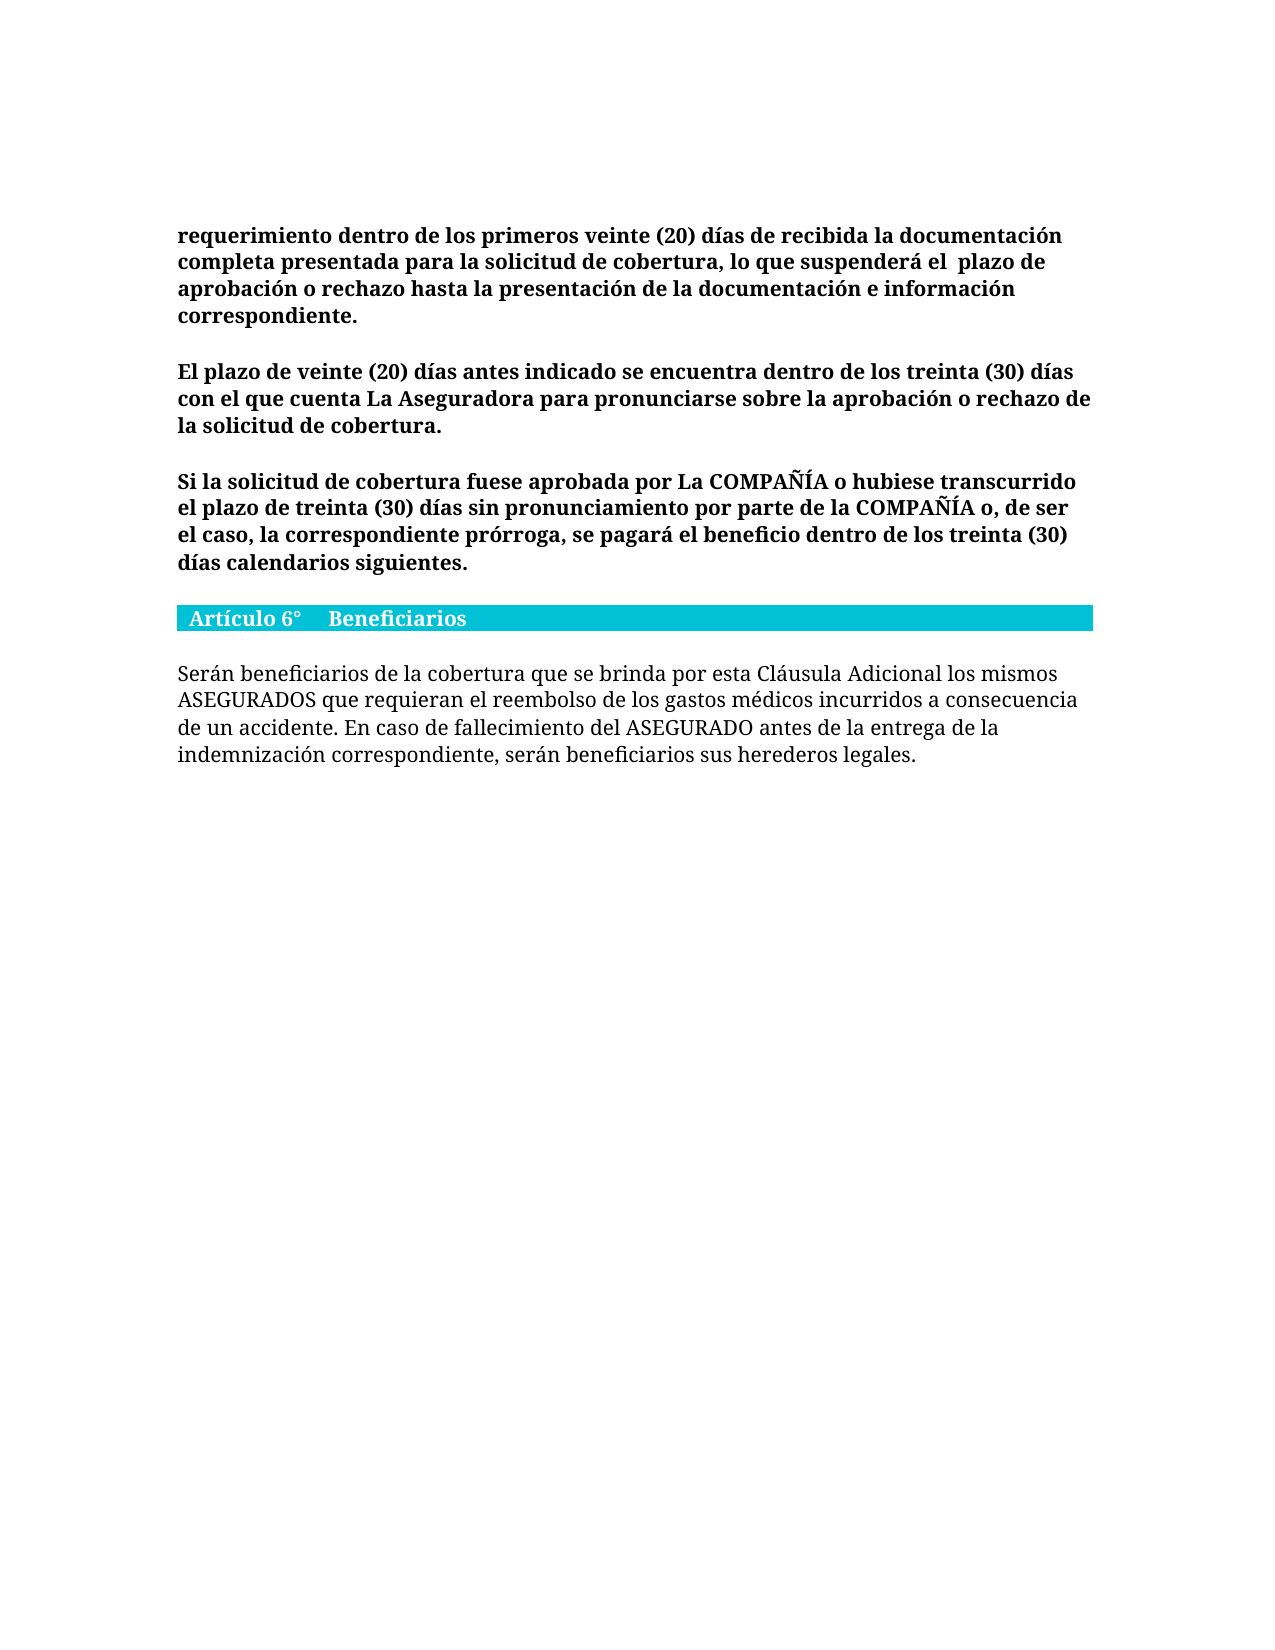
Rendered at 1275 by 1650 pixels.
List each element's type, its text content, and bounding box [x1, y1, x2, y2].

text Serán beneficiarios de la cobertura que se brinda por esta Cláusula Adicional los mismos ASEGURADOS que requieran el reembolso de los gastos médicos incurridos a consecuencia de un accidente. En caso de fallecimiento del ASEGURADO antes de la entrega de la indemnización correspondiente, serán beneficiarios sus herederos legales. [177, 660, 1093, 768]
text El plazo de veinte (20) días antes indicado se encuentra dentro de los treinta (30) días con el que cuenta La Aseguradora para pronunciarse sobre la aprobación o rechazo de la solicitud de cobertura. [177, 358, 1093, 439]
text Si la solicitud de cobertura fuese aprobada por La COMPAÑÍA o hubiese transcurrido el plazo de treinta (30) días sin pronunciamiento por parte de la COMPAÑÍA o, de ser el caso, la correspondiente prórroga, se pagará el beneficio dentro de los treinta (30) días calendarios siguientes. [177, 468, 1093, 576]
table_header Artículo 6° Beneficiarios [177, 605, 1093, 631]
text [177, 222, 1093, 330]
